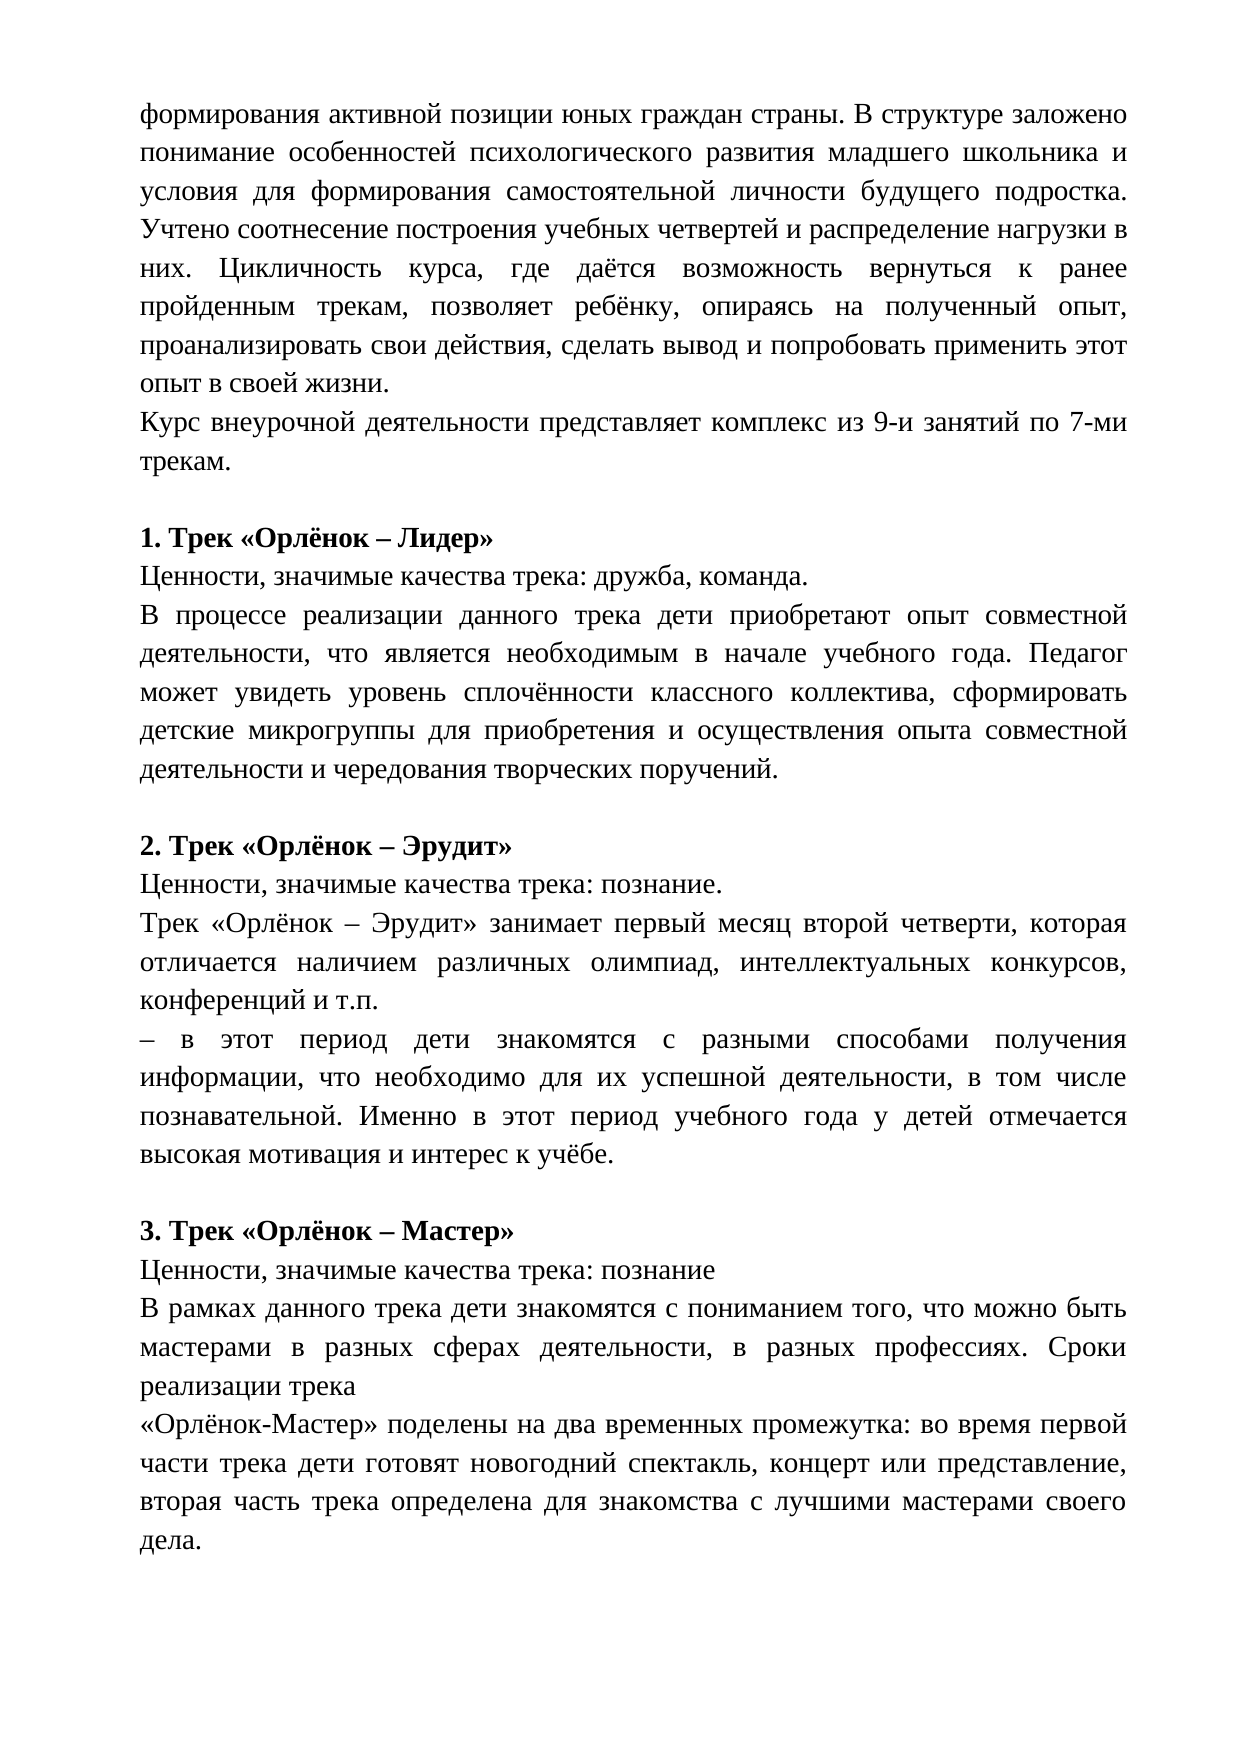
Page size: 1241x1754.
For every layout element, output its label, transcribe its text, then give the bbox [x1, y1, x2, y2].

text 3. Трек «Орлёнок – Мастер» [139, 1213, 1128, 1247]
text Ценности, значимые качества трека: познание. [139, 867, 1128, 900]
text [139, 96, 1128, 399]
text Ценности, значимые качества трека: познание [139, 1252, 1128, 1286]
text «Орлёнок-Мастер» поделены на два временных промежутка: во время первой части трека дети готовят новогодний спектакль, концерт или представление, вторая часть трека определена для знакомства с лучшими мастерами своего дела. [139, 1406, 1128, 1555]
text Курс внеурочной деятельности представляет комплекс из 9-и занятий по 7-ми трекам. [139, 404, 1128, 476]
text В процессе реализации данного трека дети приобретают опыт совместной деятельности, что является необходимым в начале учебного года. Педагог может увидеть уровень сплочённости классного коллектива, сформировать детские микрогруппы для приобретения и осуществления опыта совместной деятельности и чередования творческих поручений. [139, 597, 1128, 784]
text Трек «Орлёнок – Эрудит» занимает первый месяц второй четверти, которая отличается наличием различных олимпиад, интеллектуальных конкурсов, конференций и т.п. [139, 905, 1128, 1016]
text В рамках данного трека дети знакомятся с пониманием того, что можно быть мастерами в разных сферах деятельности, в разных профессиях. Сроки реализации трека [139, 1291, 1128, 1401]
text – в этот период дети знакомятся с разными способами получения информации, что необходимо для их успешной деятельности, в том числе познавательной. Именно в этот период учебного года у детей отмечается высокая мотивация и интерес к учёбе. [139, 1021, 1128, 1170]
text Ценности, значимые качества трека: дружба, команда. [139, 558, 1128, 592]
text 2. Трек «Орлёнок – Эрудит» [139, 828, 1128, 862]
text 1. Трек «Орлёнок – Лидер» [139, 520, 1128, 553]
